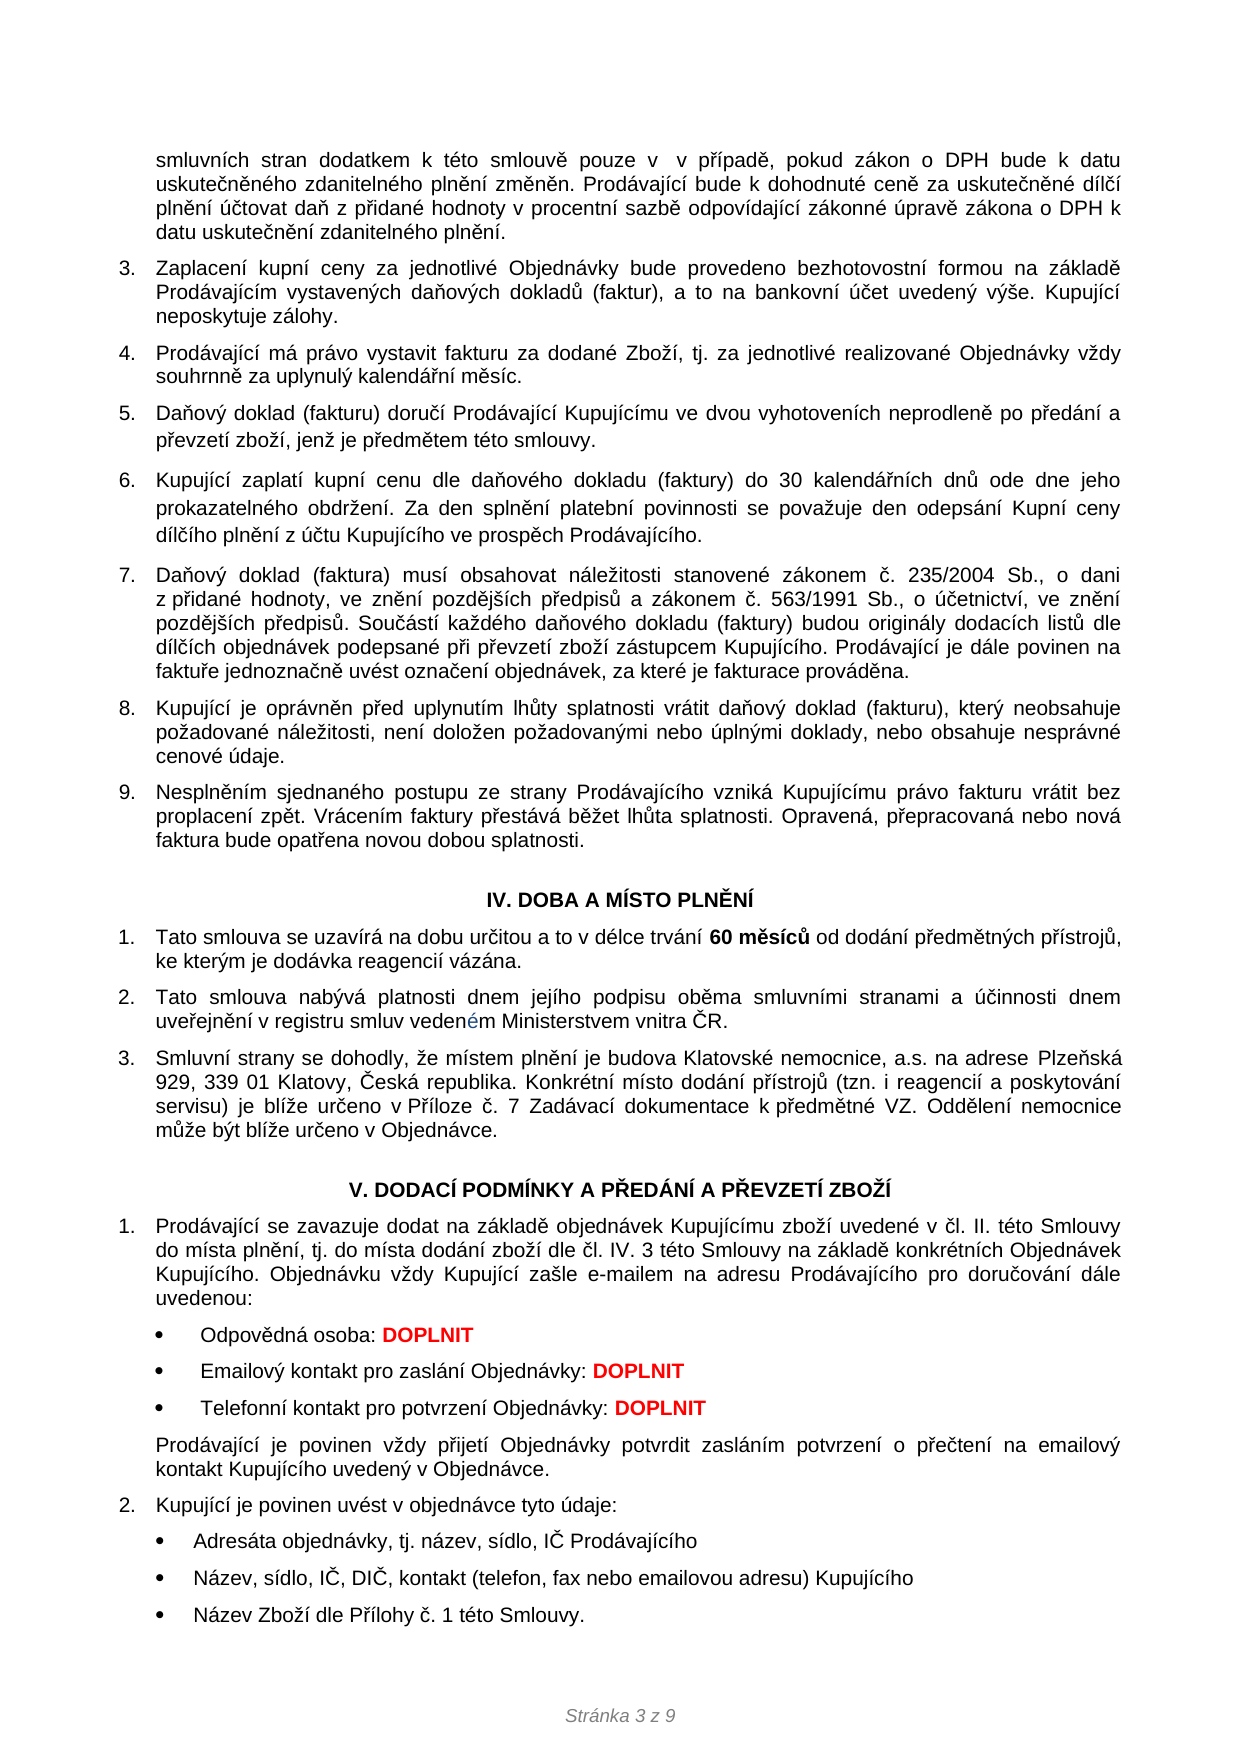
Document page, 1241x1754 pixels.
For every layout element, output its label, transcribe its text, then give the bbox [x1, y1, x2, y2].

list Emailový kontakt pro zaslání Objednávky: DOPLNIT [155, 1359, 1122, 1383]
list Prodávající má právo vystavit fakturu za dodané Zboží, tj. za jednotlivé realizované Objednávky vždy souhrnně za uplynulý kalendářní měsíc. [118, 340, 1122, 388]
list Tato smlouva se uzavírá na dobu určitou a to v délce trvání 60 měsíců od dodání předmětných přístrojů, ke kterým je dodávka reagencií vázána. [118, 925, 1122, 973]
text V. DODACÍ PODMÍNKY A PŘEDÁNÍ A PŘEVZETÍ ZBOŽÍ [118, 1178, 1122, 1202]
list Kupující je oprávněn před uplynutím lhůty splatnosti vrátit daňový doklad (fakturu), který neobsahuje požadované náležitosti, není doložen požadovanými nebo úplnými doklady, nebo obsahuje nesprávné cenové údaje. [118, 696, 1122, 767]
list Kupující zaplatí kupní cenu dle daňového dokladu (faktury) do 30 kalendářních dnů ode dne jeho prokazatelného obdržení. Za den splnění platební povinnosti se považuje den odepsání Kupní ceny dílčího plnění z účtu Kupujícího ve prospěch Prodávajícího. [118, 468, 1122, 547]
list Daňový doklad (fakturu) doručí Prodávající Kupujícímu ve dvou vyhotoveních neprodleně po předání a převzetí zboží, jenž je předmětem této smlouvy. [118, 401, 1122, 452]
text IV. DOBA A MÍSTO PLNĚNÍ [118, 888, 1122, 912]
list Prodávající se zavazuje dodat na základě objednávek Kupujícímu zboží uvedené v čl. II. této Smlouvy do místa plnění, tj. do místa dodání zboží dle čl. IV. 3 této Smlouvy na základě konkrétních Objednávek Kupujícího. Objednávku vždy Kupující zašle e-mailem na adresu Prodávajícího pro doručování dále uvedenou: [118, 1214, 1122, 1310]
list Telefonní kontakt pro potvrzení Objednávky: DOPLNIT [155, 1396, 1122, 1420]
list Daňový doklad (faktura) musí obsahovat náležitosti stanovené zákonem č. 235/2004 Sb., o dani z přidané hodnoty, ve znění pozdějších předpisů a zákonem č. 563/1991 Sb., o účetnictví, ve znění pozdějších předpisů. Součástí každého daňového dokladu (faktury) budou originály dodacích listů dle dílčích objednávek podepsané při převzetí zboží zástupcem Kupujícího. Prodávající je dále povinen na faktuře jednoznačně uvést označení objednávek, za které je fakturace prováděna. [118, 563, 1122, 683]
list Nesplněním sjednaného postupu ze strany Prodávajícího vzniká Kupujícímu právo fakturu vrátit bez proplacení zpět. Vrácením faktury přestává běžet lhůta splatnosti. Opravená, přepracovaná nebo nová faktura bude opatřena novou dobou splatnosti. [118, 780, 1122, 852]
text Prodávající je povinen vždy přijetí Objednávky potvrdit zasláním potvrzení o přečtení na emailový kontakt Kupujícího uvedený v Objednávce. [155, 1432, 1122, 1480]
subtitle Název Zboží dle Přílohy č. 1 této Smlouvy. [156, 1602, 1122, 1626]
list Smluvní strany se dohodly, že místem plnění je budova Klatovské nemocnice, a.s. na adrese Plzeňská 929, 339 01 Klatovy, Česká republika. Konkrétní místo dodání přístrojů (tzn. i reagencií a poskytování servisu) je blíže určeno v Příloze č. 7 Zadávací dokumentace k předmětné VZ. Oddělení nemocnice může být blíže určeno v Objednávce. [118, 1046, 1122, 1141]
subtitle Adresáta objednávky, tj. název, sídlo, IČ Prodávajícího [156, 1529, 1122, 1553]
list Tato smlouva nabývá platnosti dnem jejího podpisu oběma smluvními stranami a účinnosti dnem uveřejnění v registru smluv vedeném Ministerstvem vnitra ČR. [118, 985, 1122, 1033]
subtitle Kupující je povinen uvést v objednávce tyto údaje: [118, 1493, 1122, 1517]
list Odpovědná osoba: DOPLNIT [155, 1323, 1122, 1347]
list Zaplacení kupní ceny za jednotlivé Objednávky bude provedeno bezhotovostní formou na základě Prodávajícím vystavených daňových dokladů (faktur), a to na bankovní účet uvedený výše. Kupující neposkytuje zálohy. [118, 256, 1122, 328]
subtitle Název, sídlo, IČ, DIČ, kontakt (telefon, fax nebo emailovou adresu) Kupujícího [156, 1566, 1122, 1590]
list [118, 148, 1122, 243]
